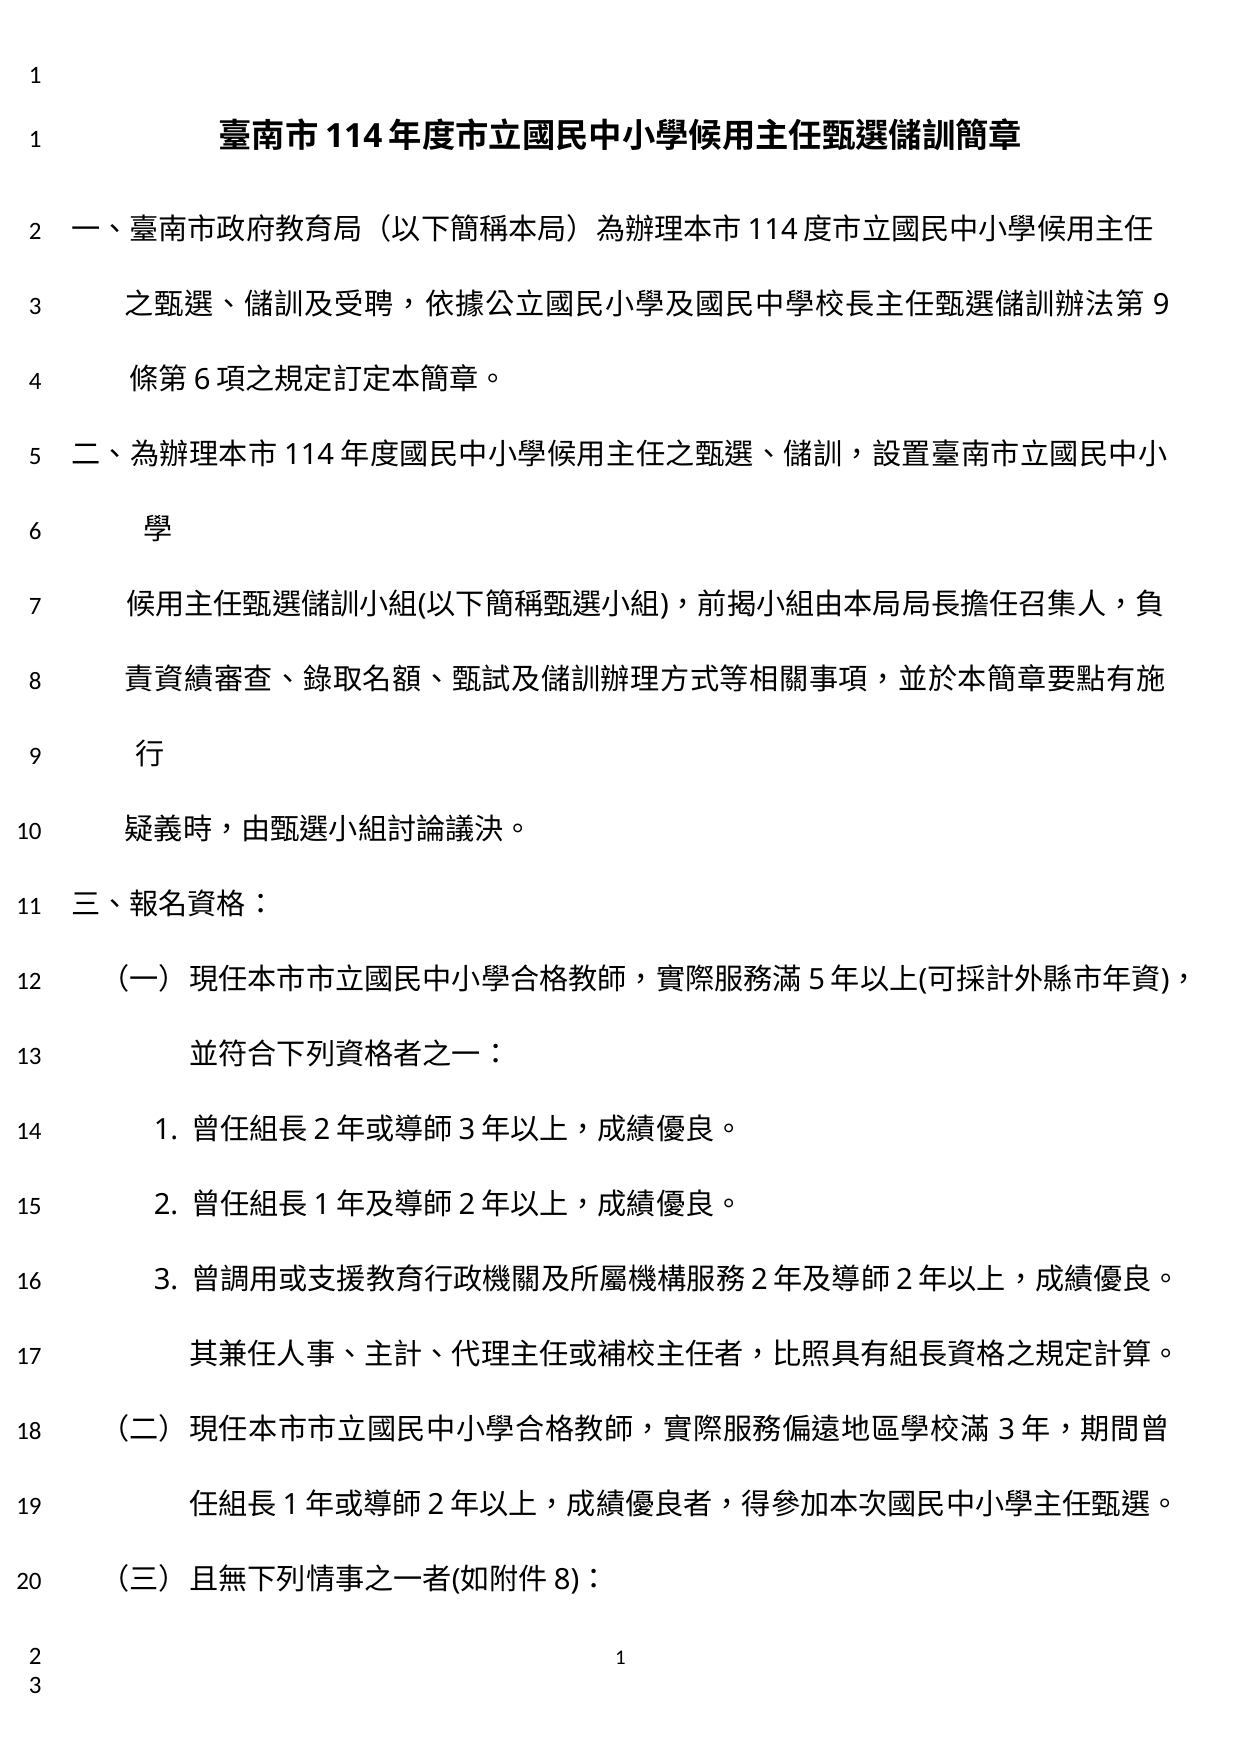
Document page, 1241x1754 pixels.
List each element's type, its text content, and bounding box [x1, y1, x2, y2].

text 三、報名資格： [71, 864, 1169, 939]
text 之甄選、儲訓及受聘，依據公立國民小學及國民中學校長主任甄選儲訓辦法第9條第6項之規定訂定本簡章。 [124, 264, 1169, 414]
text 疑義時，由甄選小組討論議決。 [124, 789, 1169, 864]
list 且無下列情事之一者(如附件8)： [100, 1539, 1169, 1614]
list 曾調用或支援教育行政機關及所屬機構服務2年及導師2年以上，成績優良。 [153, 1239, 1169, 1314]
text 其兼任人事、主計、代理主任或補校主任者，比照具有組長資格之規定計算。 [189, 1314, 1169, 1389]
list 現任本市市立國民中小學合格教師，實際服務偏遠地區學校滿3年，期間曾任組長1年或導師2年以上，成績優良者，得參加本次國民中小學主任甄選。 [100, 1389, 1169, 1539]
text 臺南市114年度市立國民中小學候用主任甄選儲訓簡章 [71, 96, 1169, 171]
text 責資績審查、錄取名額、甄試及儲訓辦理方式等相關事項，並於本簡章要點有施行 [124, 639, 1169, 789]
list 曾任組長2年或導師3年以上，成績優良。 [153, 1089, 1169, 1164]
list 曾任組長1年及導師2年以上，成績優良。 [153, 1164, 1169, 1239]
text 一、臺南市政府教育局（以下簡稱本局）為辦理本市114度市立國民中小學候用主任 [71, 189, 1169, 264]
list 現任本市市立國民中小學合格教師，實際服務滿5年以上(可採計外縣市年資)，並符合下列資格者之一： [100, 939, 1169, 1089]
text 二、為辦理本市114年度國民中小學候用主任之甄選、儲訓，設置臺南市立國民中小學 [71, 414, 1169, 564]
text 候用主任甄選儲訓小組(以下簡稱甄選小組)，前揭小組由本局局長擔任召集人，負 [126, 564, 1169, 639]
